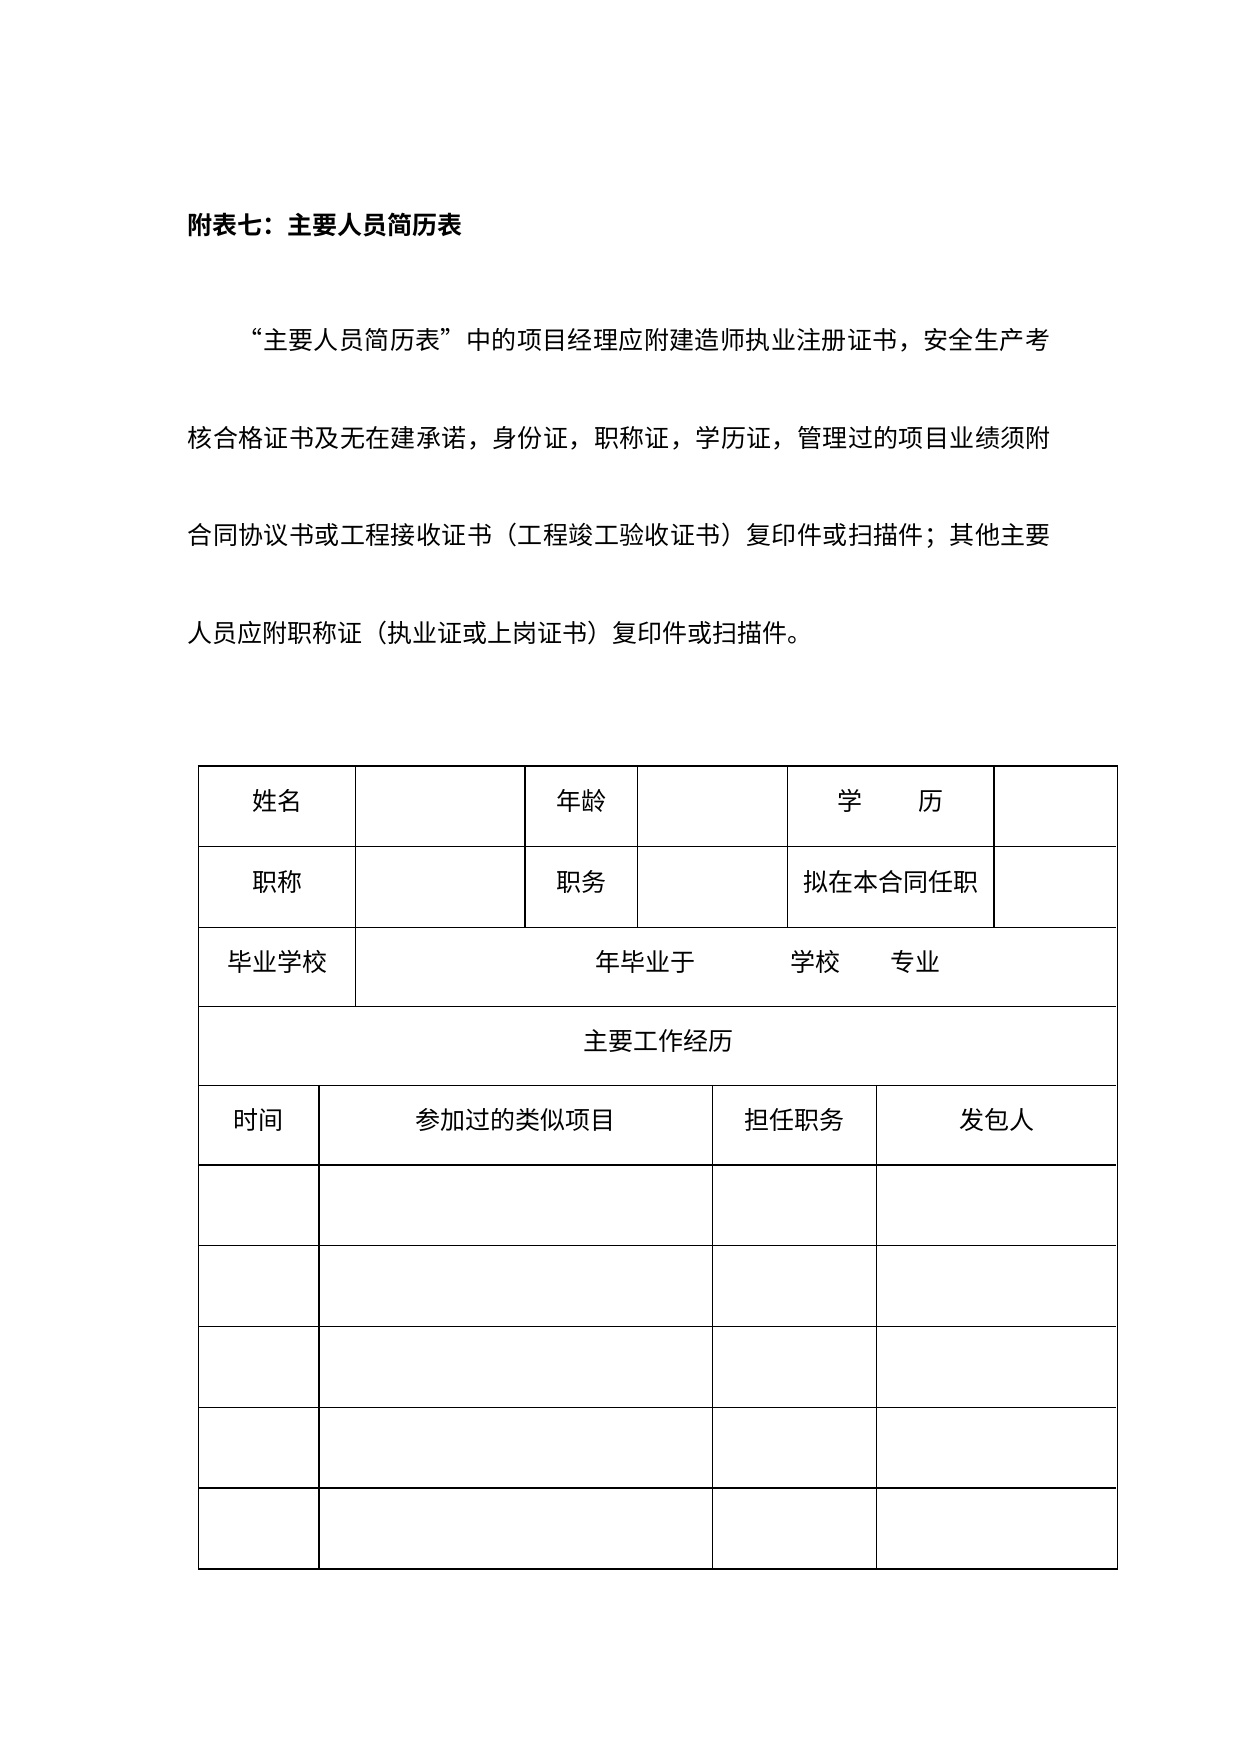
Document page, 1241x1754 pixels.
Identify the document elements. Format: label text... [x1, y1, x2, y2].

table_cell 主要工作经历 [199, 1006, 1117, 1085]
table_cell [713, 1327, 876, 1406]
text “主要人员简历表”中的项目经理应附建造师执业注册证书，安全生产考核合格证书及无在建承诺，身份证，职称证，学历证，管理过的项目业绩须附合同协议书或工程接收证书（工程竣工验收证书）复印件或扫描件；其他主要人员应附职称证（执业证或上岗证书）复印件或扫描件。 [187, 306, 1053, 664]
table_cell 时间 [199, 1086, 318, 1164]
table_cell 毕业学校 [199, 928, 355, 1006]
table_header [638, 767, 787, 846]
table_cell 参加过的类似项目 [320, 1086, 712, 1164]
table_cell 拟在本合同任职 [788, 847, 993, 927]
table_cell [713, 1489, 876, 1568]
table_cell 担任职务 [713, 1086, 876, 1164]
table_cell 职称 [199, 847, 355, 927]
table_cell [320, 1489, 712, 1568]
table_cell [320, 1327, 712, 1406]
table_cell [199, 1408, 318, 1487]
table_cell [713, 1246, 876, 1326]
table_cell [356, 847, 524, 927]
table_cell 职务 [526, 847, 637, 927]
table_cell [320, 1246, 712, 1326]
table_header [356, 767, 524, 846]
text 附表七：主要人员简历表 [187, 191, 1053, 256]
table_cell [877, 1245, 1117, 1326]
table_cell [877, 1487, 1117, 1568]
table_header 年龄 [526, 767, 637, 846]
table_cell [713, 1408, 876, 1487]
table_cell [995, 846, 1117, 927]
table_cell [877, 1326, 1117, 1406]
table_cell [877, 1164, 1117, 1245]
table_cell [320, 1166, 712, 1245]
table_header [995, 767, 1117, 846]
table_cell [199, 1166, 318, 1245]
table_cell [638, 847, 787, 927]
table_cell [320, 1408, 712, 1487]
table_cell [713, 1166, 876, 1245]
table_cell [199, 1246, 318, 1326]
table_cell [199, 1489, 318, 1568]
table_cell 发包人 [877, 1085, 1117, 1164]
table_header 学 历 [788, 767, 993, 846]
table_header 姓名 [199, 767, 355, 846]
table_cell 年毕业于 学校 专业 [356, 927, 1117, 1006]
table_cell [877, 1406, 1117, 1487]
table_cell [199, 1327, 318, 1406]
